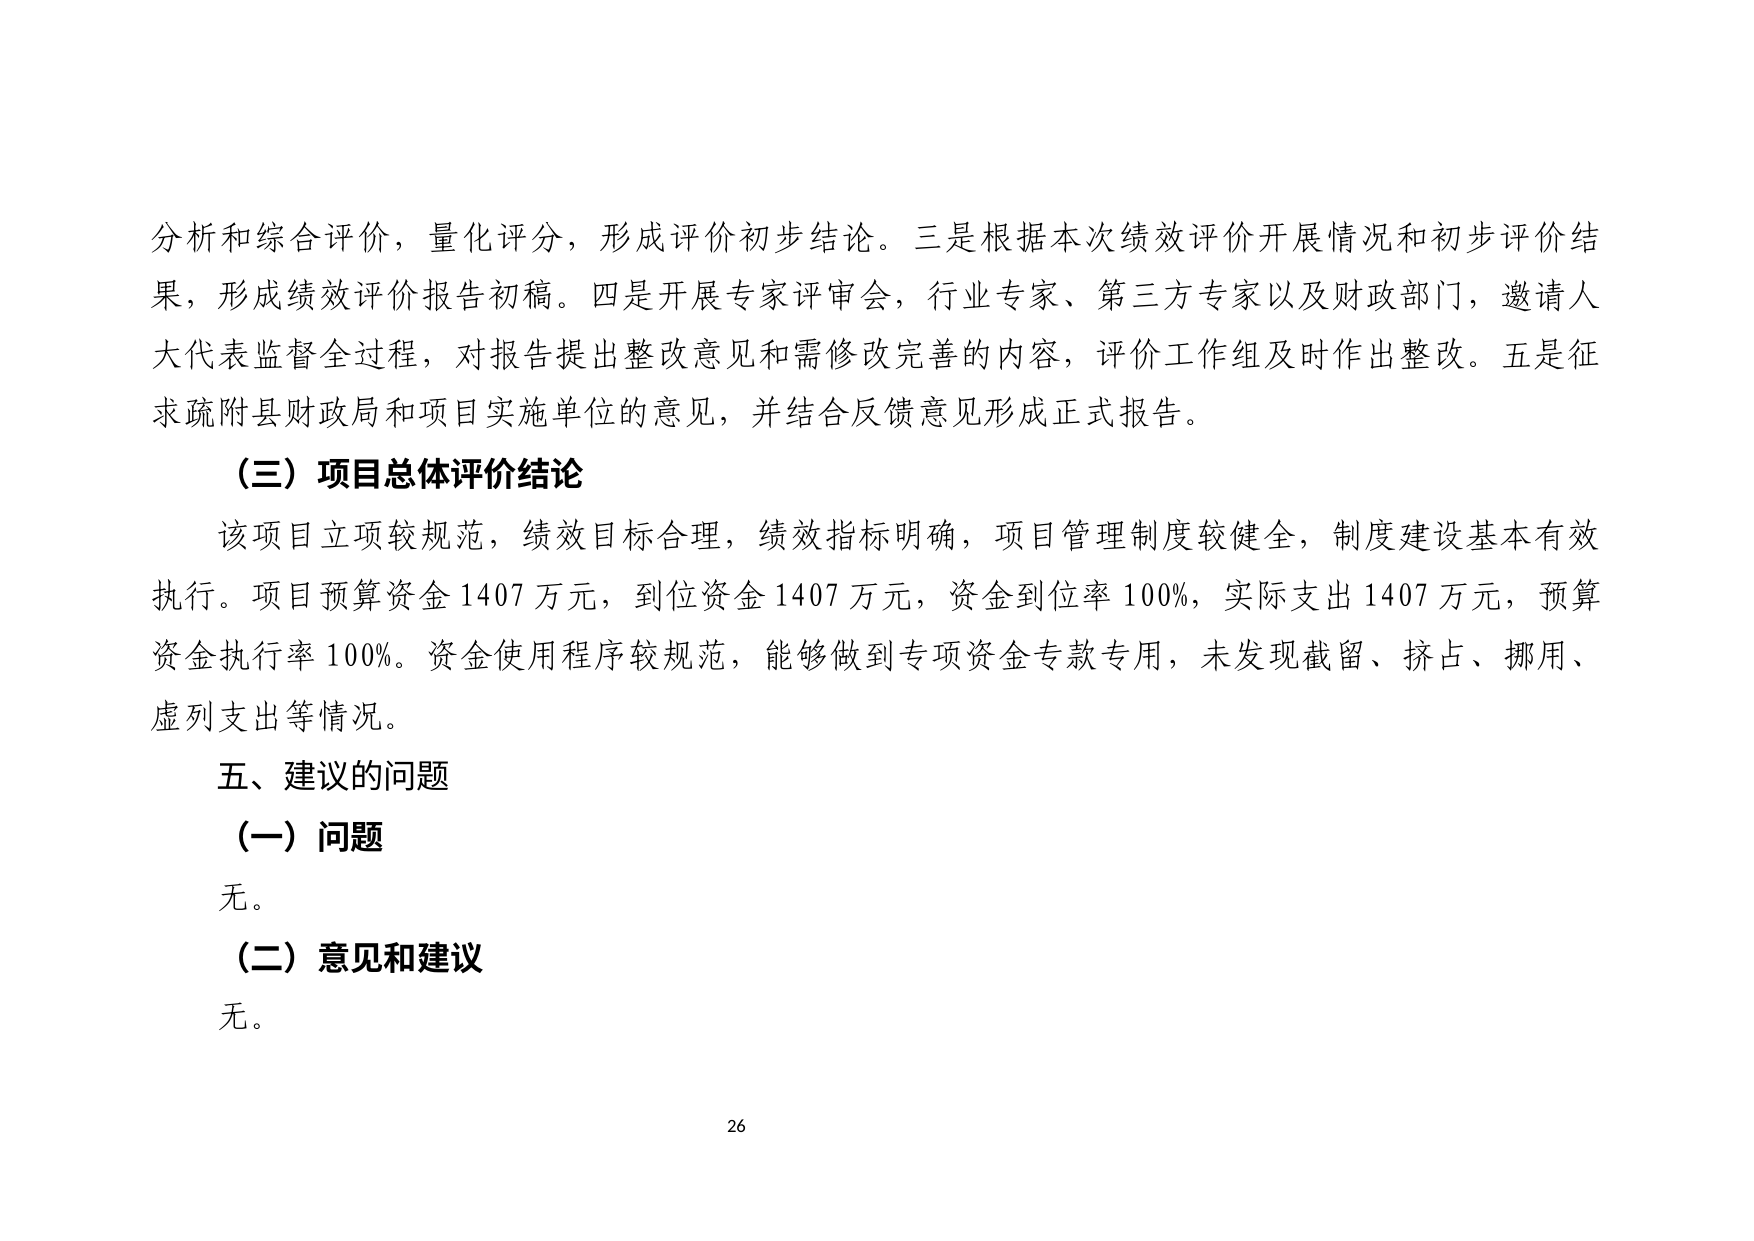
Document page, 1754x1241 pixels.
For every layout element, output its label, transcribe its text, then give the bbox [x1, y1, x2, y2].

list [150, 203, 1604, 436]
list （一）问题 [150, 801, 1604, 861]
list （三）项目总体评价结论 [150, 436, 1604, 499]
text 五、建议的问题 [150, 740, 1604, 801]
list 无。 [150, 861, 1604, 922]
list 该项目立项较规范，绩效目标合理，绩效指标明确，项目管理制度较健全，制度建设基本有效执行。项目预算资金1407万元，到位资金1407万元，资金到位率100%，实际支出1407万元，预算资金执行率100%。资金使用程序较规范，能够做到专项资金专款专用，未发现截留、挤占、挪用、虚列支出等情况。 [150, 499, 1604, 740]
list （二）意见和建议 [150, 922, 1604, 982]
list 无。 [150, 982, 1604, 1047]
